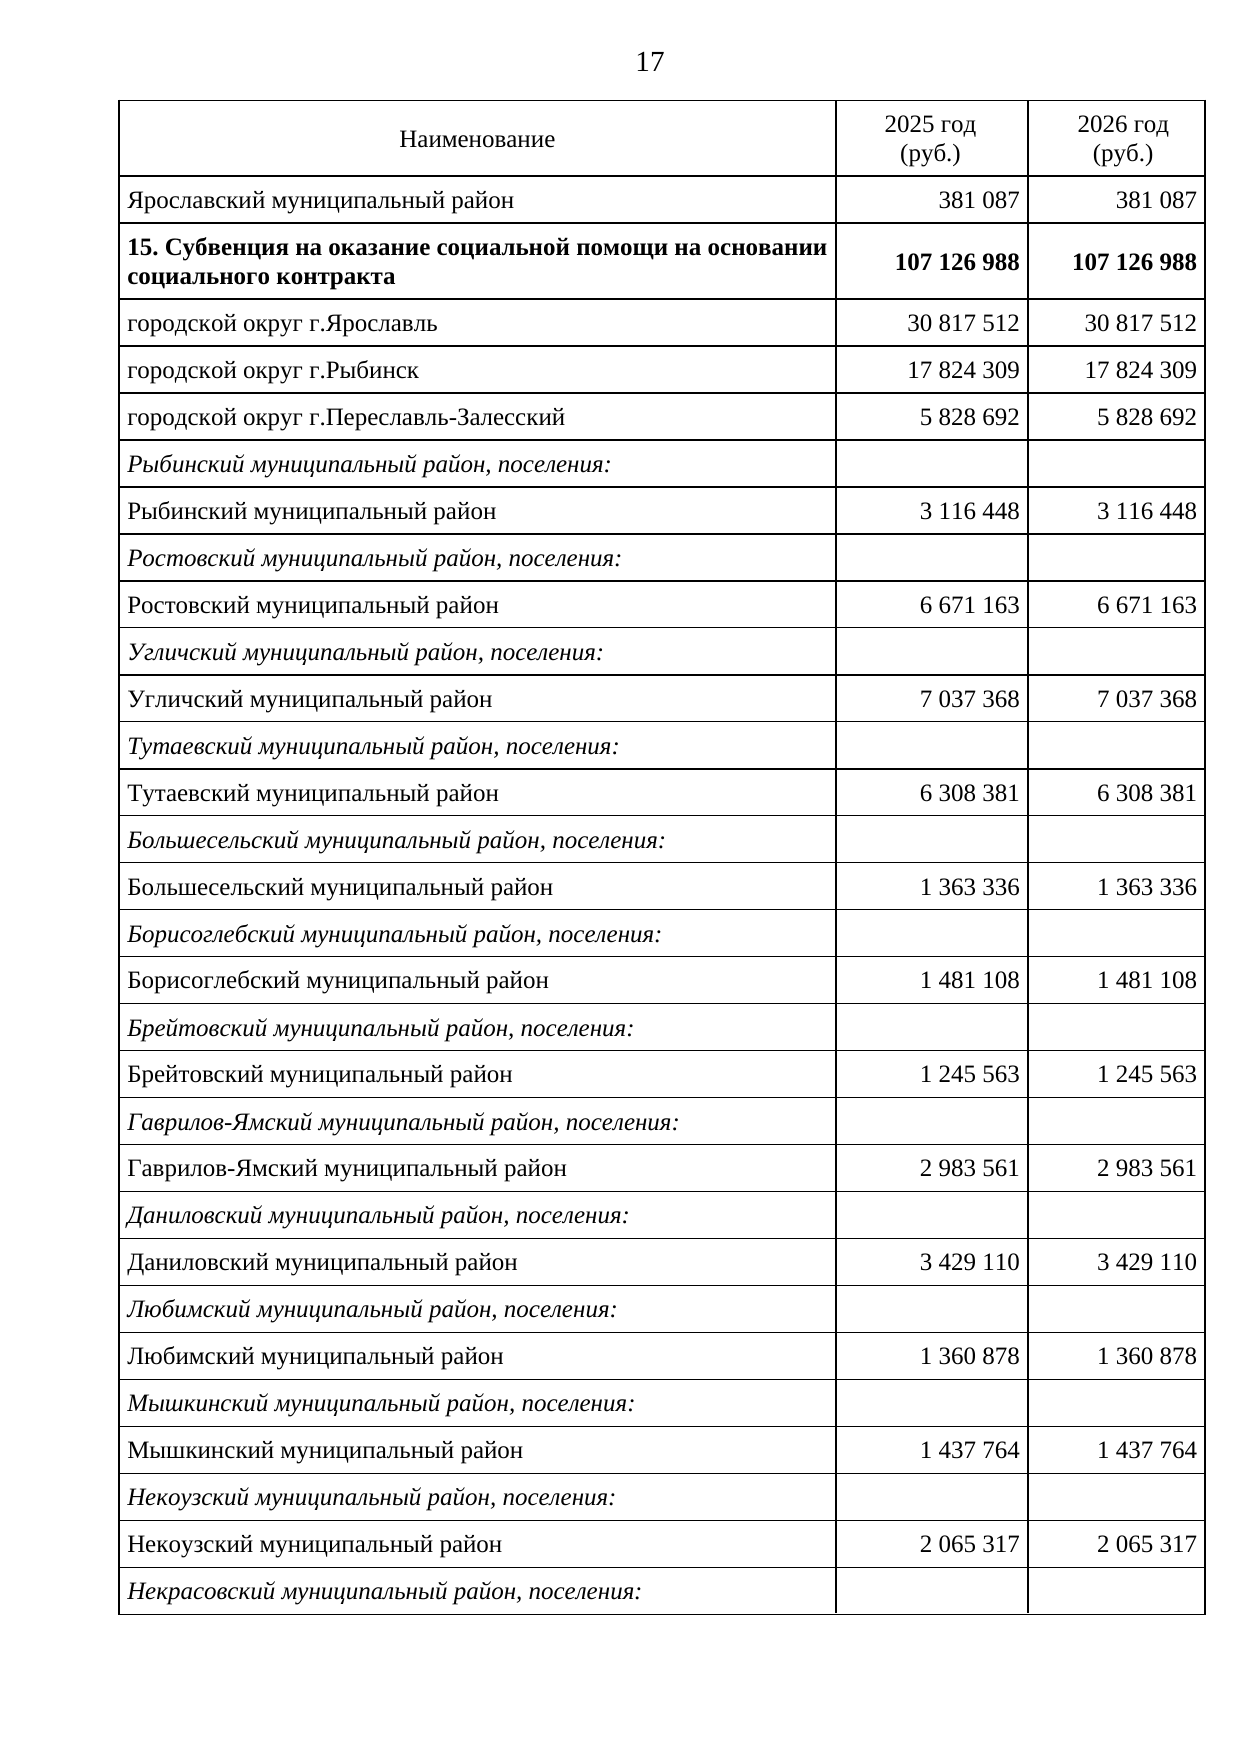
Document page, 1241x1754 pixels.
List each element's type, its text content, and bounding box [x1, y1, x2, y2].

table_cell 6 671 163 [837, 582, 1027, 627]
table_cell [1029, 1380, 1204, 1426]
table_cell [1029, 1192, 1204, 1238]
table_cell Некоузский муниципальный район [120, 1521, 835, 1566]
table_cell 2 065 317 [837, 1521, 1027, 1566]
table_cell Большесельский муниципальный район, поселения: [120, 816, 835, 862]
table_cell 1 245 563 [837, 1051, 1027, 1097]
table_cell [1029, 1098, 1204, 1144]
table_cell [837, 1380, 1027, 1426]
table_cell Тутаевский муниципальный район, поселения: [120, 722, 835, 768]
table_cell 107 126 988 [837, 224, 1027, 298]
table_cell [837, 628, 1027, 674]
table_cell Рыбинский муниципальный район [120, 488, 835, 533]
table_cell 6 671 163 [1029, 582, 1204, 627]
table_cell 30 817 512 [1029, 300, 1204, 345]
table_cell [1029, 722, 1204, 768]
table_cell Даниловский муниципальный район, поселения: [120, 1192, 835, 1238]
table_cell [837, 441, 1027, 486]
table_cell 107 126 988 [1029, 224, 1204, 298]
table_cell 3 116 448 [1029, 488, 1204, 533]
table_cell Ярославский муниципальный район [120, 177, 835, 222]
table_cell 3 429 110 [837, 1239, 1027, 1284]
table_cell 1 437 764 [1029, 1427, 1204, 1472]
table_cell 1 437 764 [837, 1427, 1027, 1472]
table_cell Брейтовский муниципальный район [120, 1051, 835, 1097]
table_cell 7 037 368 [1029, 676, 1204, 721]
table_cell городской округ г.Рыбинск [120, 347, 835, 392]
table_cell Борисоглебский муниципальный район, поселения: [120, 910, 835, 956]
table_cell 381 087 [1029, 177, 1204, 222]
table_cell Гаврилов-Ямский муниципальный район, поселения: [120, 1098, 835, 1144]
table_cell 1 363 336 [837, 863, 1027, 909]
table_cell [1029, 441, 1204, 486]
table_header [1029, 101, 1204, 175]
table_cell 30 817 512 [837, 300, 1027, 345]
table_cell [1029, 535, 1204, 580]
table_cell 2 983 561 [837, 1145, 1027, 1191]
table_cell Рыбинский муниципальный район, поселения: [120, 441, 835, 486]
table_cell 5 828 692 [837, 394, 1027, 439]
table_cell 7 037 368 [837, 676, 1027, 721]
table_cell 1 363 336 [1029, 863, 1204, 909]
table_cell [837, 1004, 1027, 1050]
table_cell Мышкинский муниципальный район, поселения: [120, 1380, 835, 1426]
table_cell [837, 1192, 1027, 1238]
table_cell 1 360 878 [837, 1333, 1027, 1378]
table_cell [837, 816, 1027, 862]
table_cell [837, 1474, 1027, 1519]
table_cell Тутаевский муниципальный район [120, 770, 835, 815]
table_cell Ростовский муниципальный район [120, 582, 835, 627]
table_cell 2 065 317 [1029, 1521, 1204, 1566]
table_cell [1029, 1474, 1204, 1519]
table_cell городской округ г.Ярославль [120, 300, 835, 345]
table_cell [1029, 1286, 1204, 1332]
table_cell 3 429 110 [1029, 1239, 1204, 1284]
table_cell 1 360 878 [1029, 1333, 1204, 1378]
table_cell [1029, 628, 1204, 674]
table_cell [837, 1286, 1027, 1332]
table_cell Любимский муниципальный район, поселения: [120, 1286, 835, 1332]
table_cell [1029, 816, 1204, 862]
table_cell 17 824 309 [1029, 347, 1204, 392]
table_cell 17 824 309 [837, 347, 1027, 392]
table_cell [1029, 1568, 1204, 1613]
table_cell Брейтовский муниципальный район, поселения: [120, 1004, 835, 1050]
table_cell Ростовский муниципальный район, поселения: [120, 535, 835, 580]
table_cell [1029, 910, 1204, 956]
table_cell городской округ г.Переславль-Залесский [120, 394, 835, 439]
table_cell Даниловский муниципальный район [120, 1239, 835, 1284]
table_cell Мышкинский муниципальный район [120, 1427, 835, 1472]
table_cell [837, 1098, 1027, 1144]
table_cell 1 245 563 [1029, 1051, 1204, 1097]
table_cell 2 983 561 [1029, 1145, 1204, 1191]
table_cell 15. Субвенция на оказание социальной помощи на основании социального контракта [120, 224, 835, 298]
table_cell Борисоглебский муниципальный район [120, 957, 835, 1003]
table_cell [837, 910, 1027, 956]
table_cell [837, 722, 1027, 768]
table_cell Угличский муниципальный район [120, 676, 835, 721]
table_header [837, 101, 1027, 175]
table_cell 3 116 448 [837, 488, 1027, 533]
table_cell 6 308 381 [1029, 770, 1204, 815]
table_cell [837, 535, 1027, 580]
table_cell 1 481 108 [837, 957, 1027, 1003]
table_cell 5 828 692 [1029, 394, 1204, 439]
table_cell 1 481 108 [1029, 957, 1204, 1003]
table_cell Гаврилов-Ямский муниципальный район [120, 1145, 835, 1191]
table_cell [837, 1568, 1027, 1613]
table_cell Некоузский муниципальный район, поселения: [120, 1474, 835, 1519]
table_cell Большесельский муниципальный район [120, 863, 835, 909]
table_header [120, 101, 835, 175]
table_cell Угличский муниципальный район, поселения: [120, 628, 835, 674]
table_cell Некрасовский муниципальный район, поселения: [120, 1568, 835, 1613]
table_cell 6 308 381 [837, 770, 1027, 815]
table_cell Любимский муниципальный район [120, 1333, 835, 1378]
table_cell 381 087 [837, 177, 1027, 222]
table_cell [1029, 1004, 1204, 1050]
